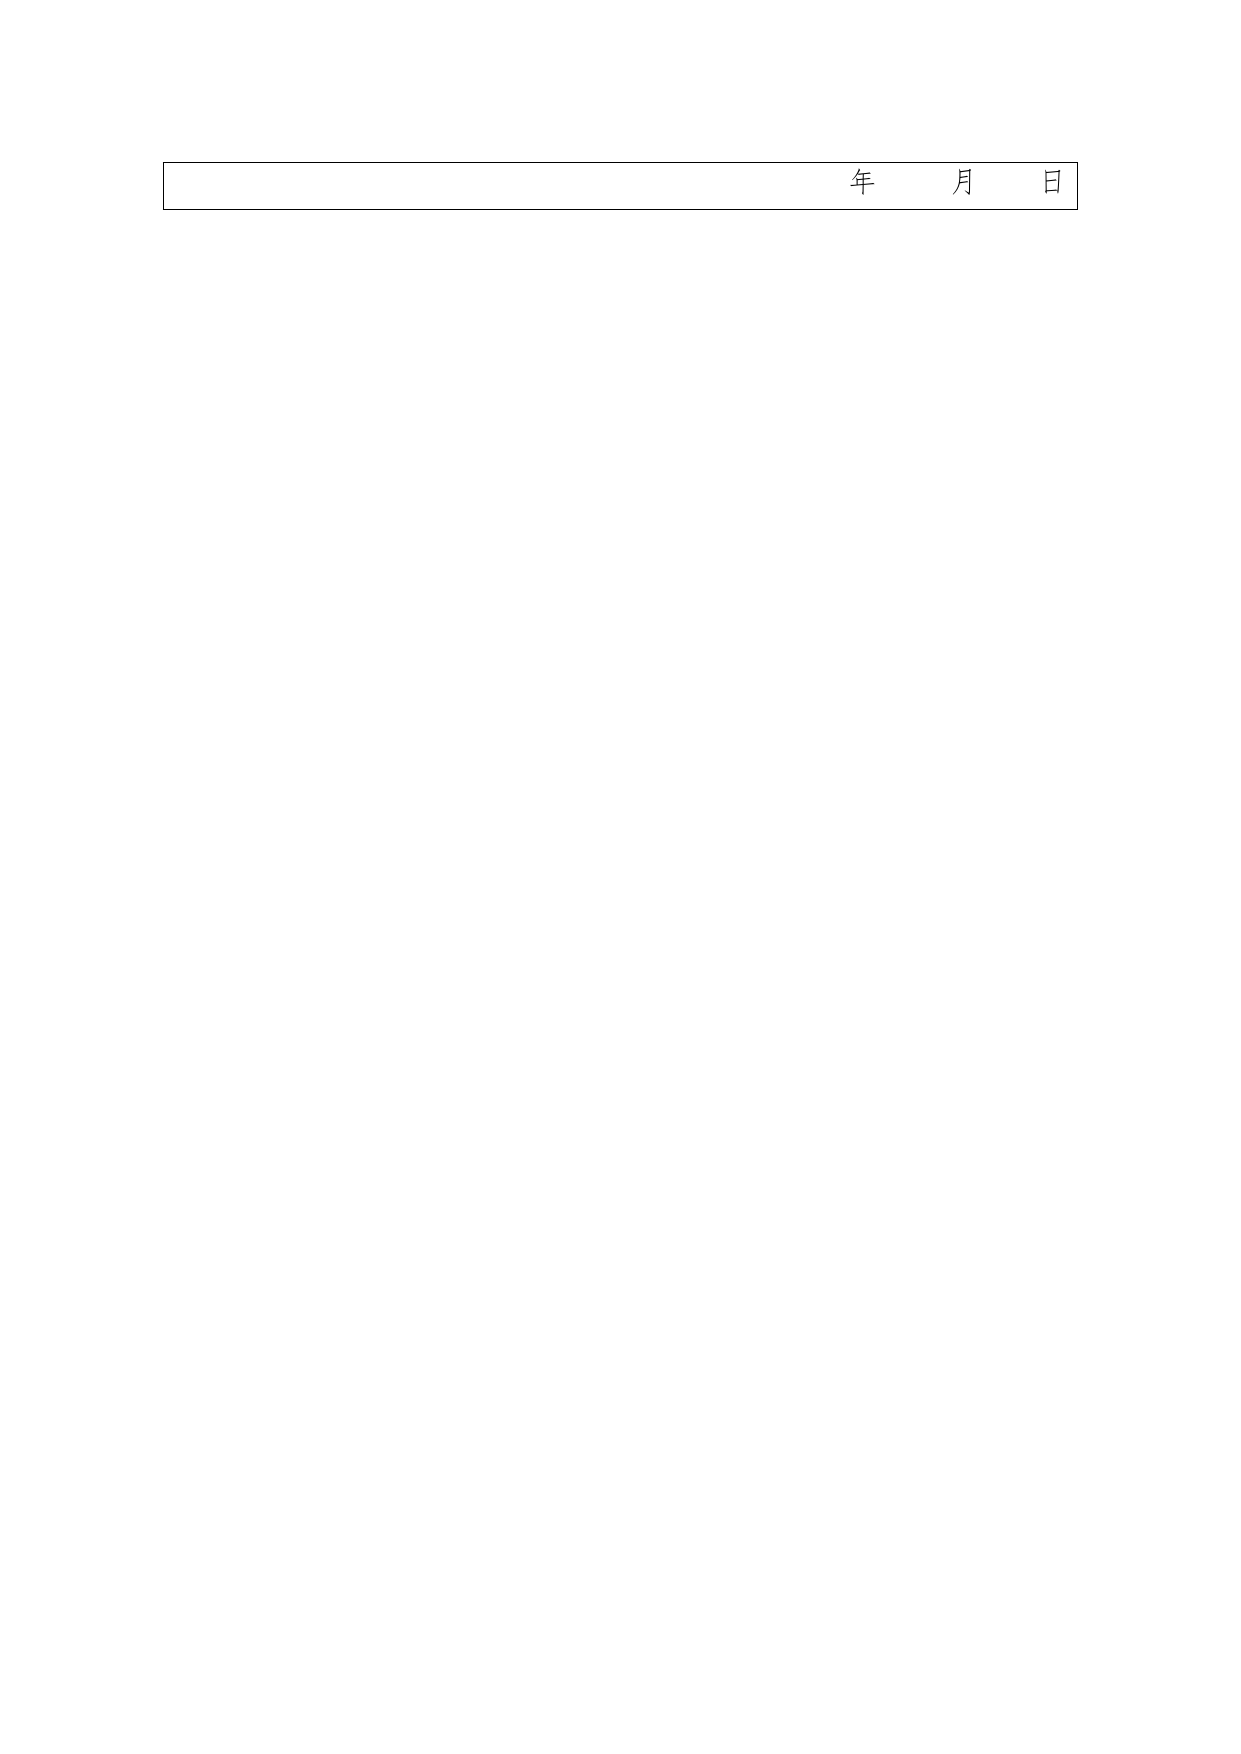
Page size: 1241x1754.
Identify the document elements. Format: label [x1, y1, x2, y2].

table_cell [164, 163, 1077, 209]
